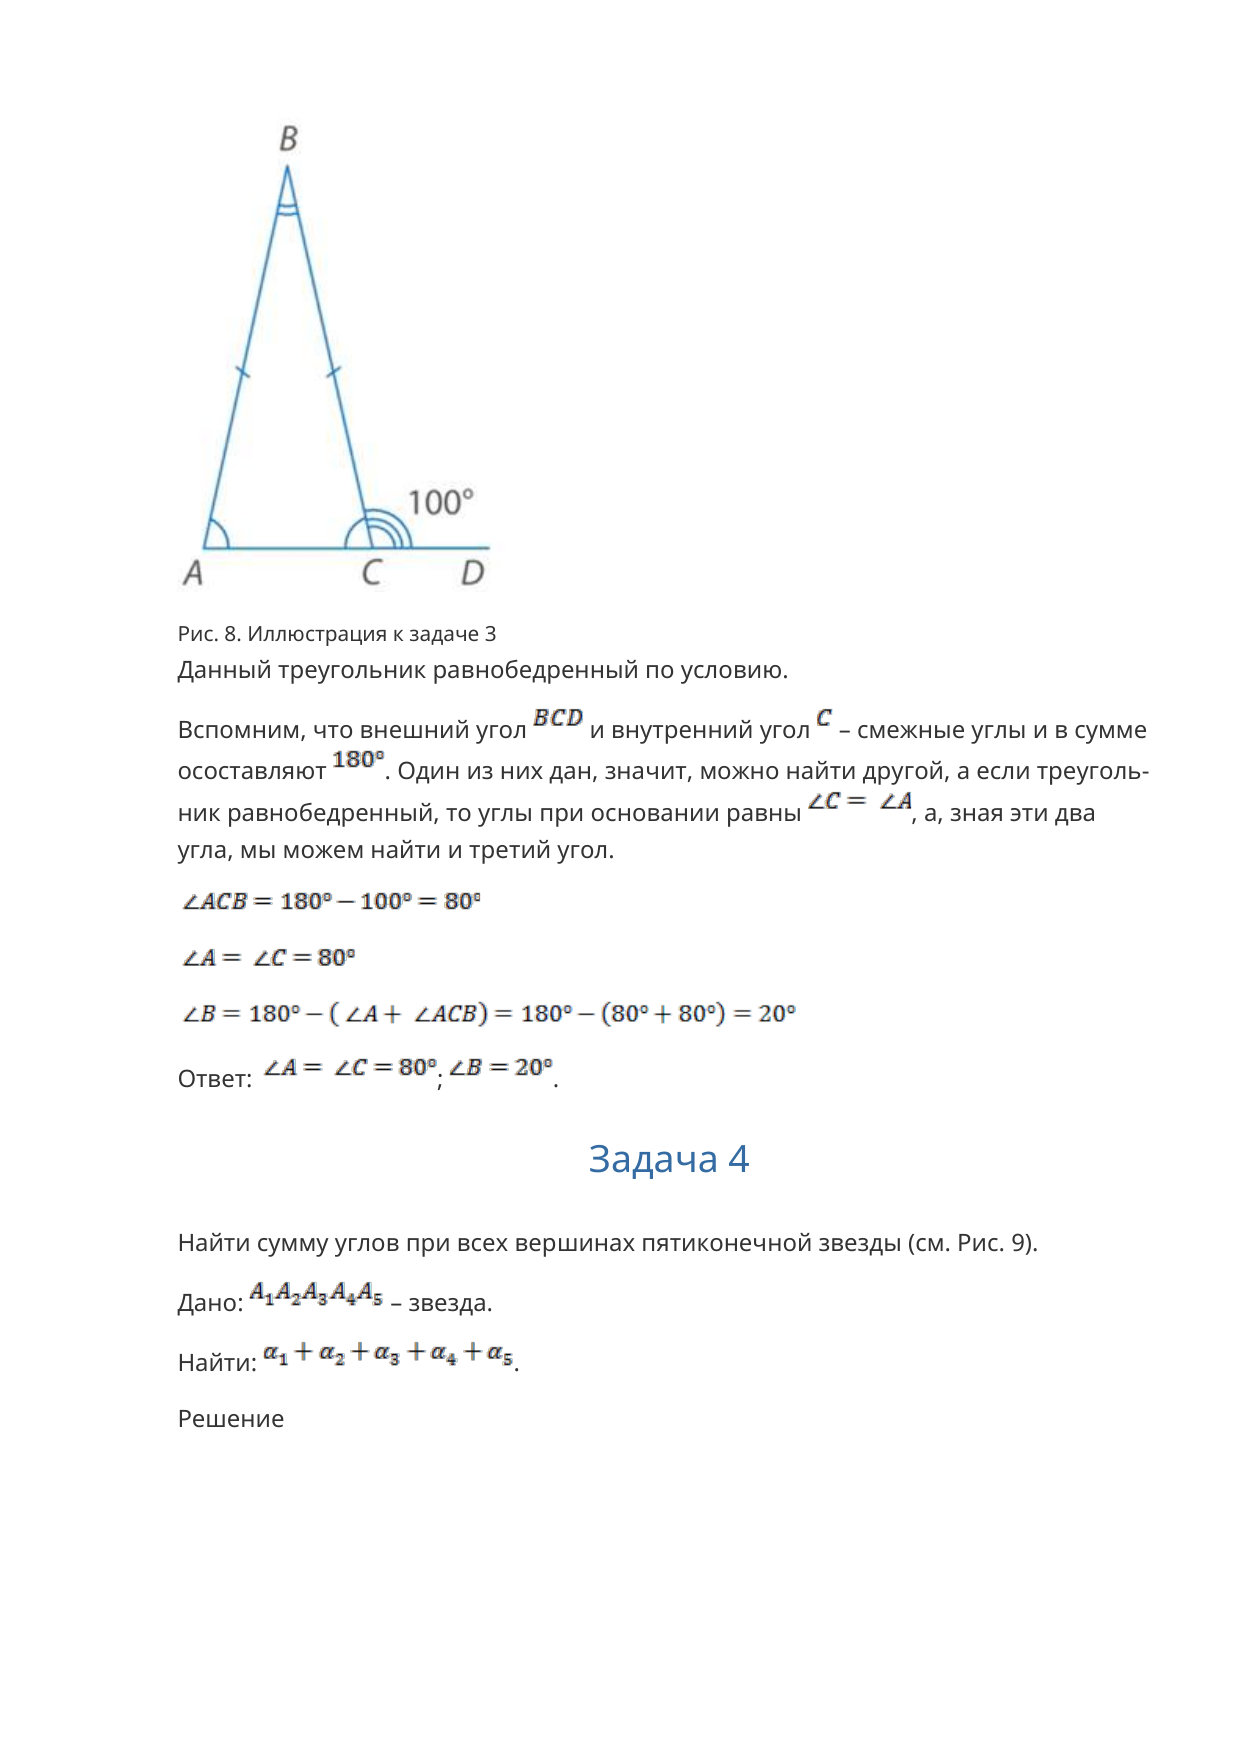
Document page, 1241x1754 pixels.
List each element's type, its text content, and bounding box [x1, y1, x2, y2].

picture [533, 704, 584, 739]
picture [177, 943, 356, 979]
text Дано: – звезда. [177, 1277, 1152, 1318]
text Ответ: ; . [177, 1053, 1152, 1094]
picture [449, 1053, 553, 1088]
text Вспомним, что внешний угол и внутренний угол – смежные углы и в сумме осоставляют . Один из них дан, значит, можно найти другой, а если треугольник равнобедренный, то углы при основании равны , а, зная эти два угла, мы можем найти и третий угол. [177, 704, 1152, 866]
text Задача 4 [177, 1132, 1152, 1183]
picture [177, 887, 481, 922]
picture [332, 745, 385, 780]
picture [177, 1000, 796, 1035]
text Найти: . [177, 1337, 1152, 1378]
picture [258, 1053, 437, 1088]
picture [177, 118, 506, 592]
text Найти сумму углов при всех вершинах пятиконечной звезды (см. Рис. 9). [177, 1221, 1152, 1258]
picture [249, 1276, 384, 1312]
text Данный треугольник равнобедренный по условию. [177, 648, 1152, 685]
text Решение [177, 1397, 1152, 1434]
picture [263, 1336, 514, 1372]
picture [808, 786, 912, 822]
picture [816, 704, 833, 739]
text Рис. 8. Иллюстрация к задаче 3 [177, 610, 1152, 648]
